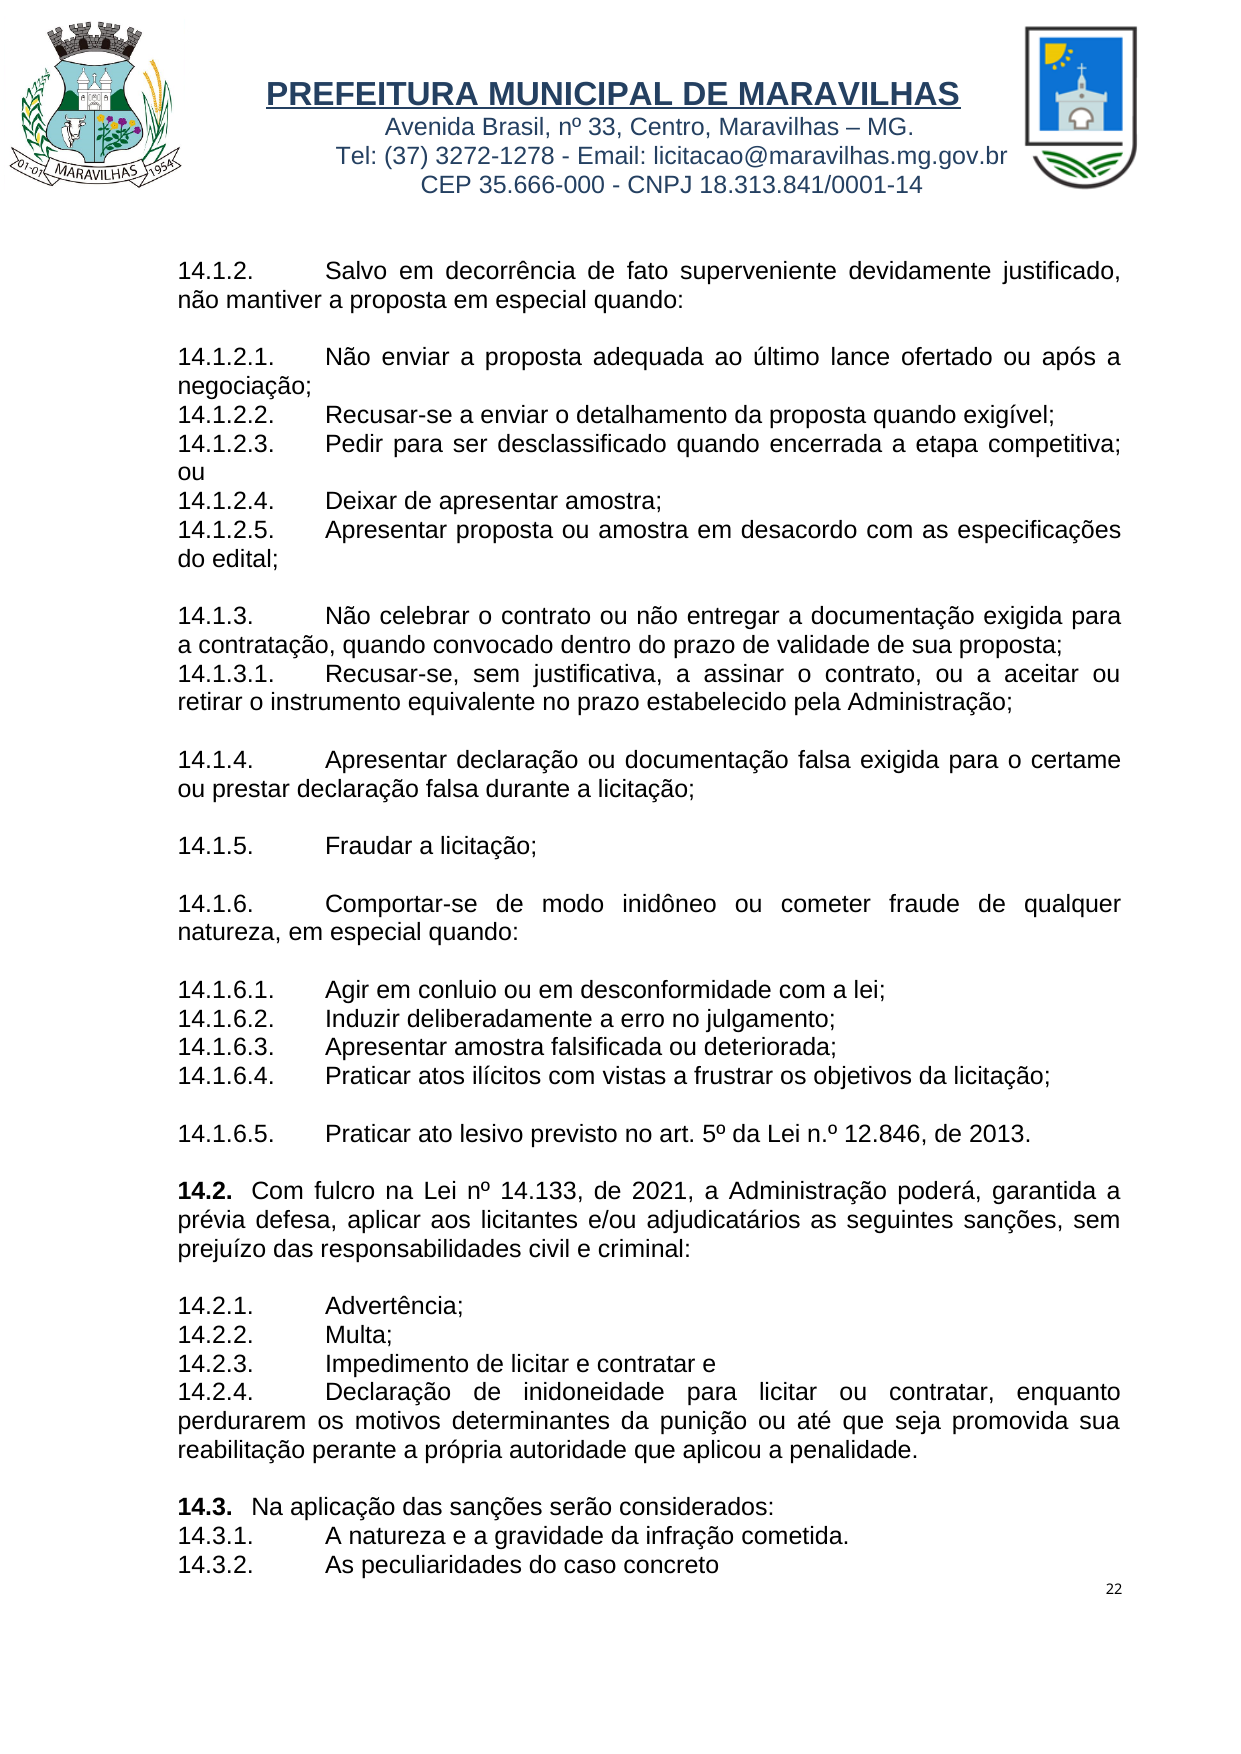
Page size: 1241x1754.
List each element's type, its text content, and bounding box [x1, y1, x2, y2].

text 14.3. Na aplicação das sanções serão considerados: [177, 1492, 1122, 1521]
text 14.1.2. Salvo em decorrência de fato superveniente devidamente justificado, não mantiver a proposta em especial quando: [177, 256, 1122, 313]
picture [1012, 17, 1151, 199]
text 14.1.3.1. Recusar-se, sem justificativa, a assinar o contrato, ou a aceitar ou retirar o instrumento equivalente no prazo estabelecido pela Administração; [177, 658, 1122, 716]
text 14.1.2.3. Pedir para ser desclassificado quando encerrada a etapa competitiva; ou [177, 428, 1122, 486]
text 14.2.1. Advertência; [177, 1291, 1122, 1320]
text 14.1.2.4. Deixar de apresentar amostra; [177, 486, 1122, 515]
text 14.3.2. As peculiaridades do caso concreto [177, 1550, 1122, 1578]
text 14.2.3. Impedimento de licitar e contratar e [177, 1348, 1122, 1377]
text 14.1.2.5. Apresentar proposta ou amostra em desacordo com as especificações do edital; [177, 515, 1122, 572]
text 14.3.1. A natureza e a gravidade da infração cometida. [177, 1521, 1122, 1550]
text 14.1.2.1. Não enviar a proposta adequada ao último lance ofertado ou após a negociação; [177, 342, 1122, 400]
text 14.1.4. Apresentar declaração ou documentação falsa exigida para o certame ou prestar declaração falsa durante a licitação; [177, 745, 1122, 802]
text 14.1.6.3. Apresentar amostra falsificada ou deteriorada; [177, 1032, 1122, 1061]
text 14.1.6.4. Praticar atos ilícitos com vistas a frustrar os objetivos da licitação; [177, 1061, 1122, 1090]
text 14.1.3. Não celebrar o contrato ou não entregar a documentação exigida para a contratação, quando convocado dentro do prazo de validade de sua proposta; [177, 601, 1122, 658]
text 14.2.4. Declaração de inidoneidade para licitar ou contratar, enquanto perdurarem os motivos determinantes da punição ou até que seja promovida sua reabilitação perante a própria autoridade que aplicou a penalidade. [177, 1377, 1122, 1463]
text 14.1.6.1. Agir em conluio ou em desconformidade com a lei; [177, 975, 1122, 1003]
text 14.2.2. Multa; [177, 1320, 1122, 1348]
text 14.1.6.2. Induzir deliberadamente a erro no julgamento; [177, 1003, 1122, 1032]
text 14.1.2.2. Recusar-se a enviar o detalhamento da proposta quando exigível; [177, 400, 1122, 428]
text 14.1.6.5. Praticar ato lesivo previsto no art. 5º da Lei n.º 12.846, de 2013. [177, 1118, 1122, 1147]
text 14.2. Com fulcro na Lei nº 14.133, de 2021, a Administração poderá, garantida a prévia defesa, aplicar aos licitantes e/ou adjudicatários as seguintes sanções, sem prejuízo das responsabilidades civil e criminal: [177, 1176, 1122, 1262]
picture [3, 16, 186, 190]
text 14.1.6. Comportar-se de modo inidôneo ou cometer fraude de qualquer natureza, em especial quando: [177, 888, 1122, 946]
text 14.1.5. Fraudar a licitação; [177, 831, 1122, 860]
